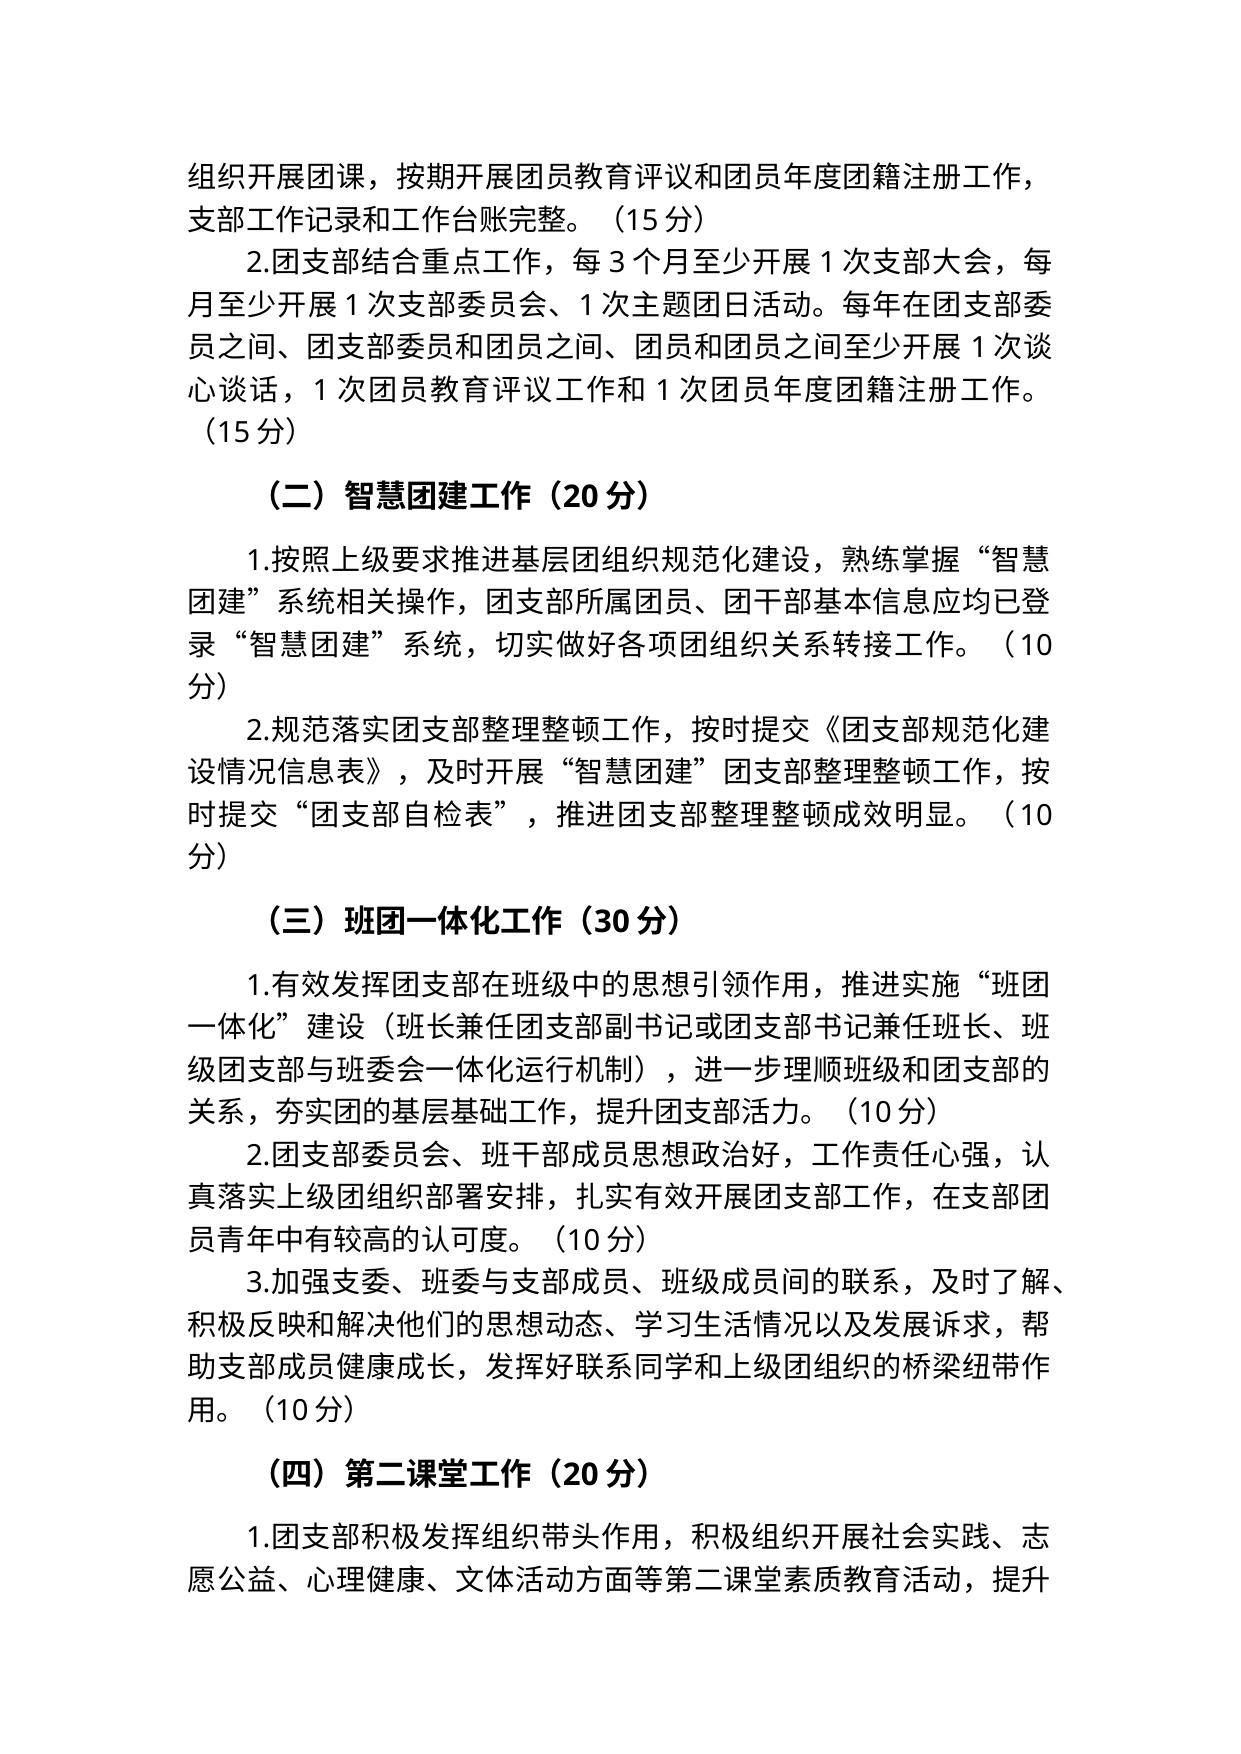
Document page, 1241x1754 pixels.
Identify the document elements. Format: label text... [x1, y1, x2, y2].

text （三）班团一体化工作（30分） [187, 876, 1053, 961]
text （四）第二课堂工作（20分） [187, 1429, 1053, 1514]
text （二）智慧团建工作（20分） [187, 451, 1053, 536]
text 1.有效发挥团支部在班级中的思想引领作用，推进实施“班团一体化”建设（班长兼任团支部副书记或团支部书记兼任班长、班级团支部与班委会一体化运行机制），进一步理顺班级和团支部的关系，夯实团的基层基础工作，提升团支部活力。（10分） [187, 961, 1053, 1131]
text 1.按照上级要求推进基层团组织规范化建设，熟练掌握“智慧团建”系统相关操作，团支部所属团员、团干部基本信息应均已登录“智慧团建”系统，切实做好各项团组织关系转接工作。（10分） [187, 536, 1053, 706]
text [187, 154, 1053, 239]
text 2.规范落实团支部整理整顿工作，按时提交《团支部规范化建设情况信息表》，及时开展“智慧团建”团支部整理整顿工作，按时提交“团支部自检表”，推进团支部整理整顿成效明显。（10分） [187, 706, 1053, 876]
text 2.团支部委员会、班干部成员思想政治好，工作责任心强，认真落实上级团组织部署安排，扎实有效开展团支部工作，在支部团员青年中有较高的认可度。（10分） [187, 1131, 1053, 1259]
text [187, 1514, 1053, 1599]
text 2.团支部结合重点工作，每3个月至少开展1次支部大会，每月至少开展1次支部委员会、1次主题团日活动。每年在团支部委员之间、团支部委员和团员之间、团员和团员之间至少开展1次谈心谈话，1次团员教育评议工作和1次团员年度团籍注册工作。（15分） [187, 239, 1053, 451]
text 3.加强支委、班委与支部成员、班级成员间的联系，及时了解、积极反映和解决他们的思想动态、学习生活情况以及发展诉求，帮助支部成员健康成长，发挥好联系同学和上级团组织的桥梁纽带作用。（10分） [187, 1259, 1053, 1429]
